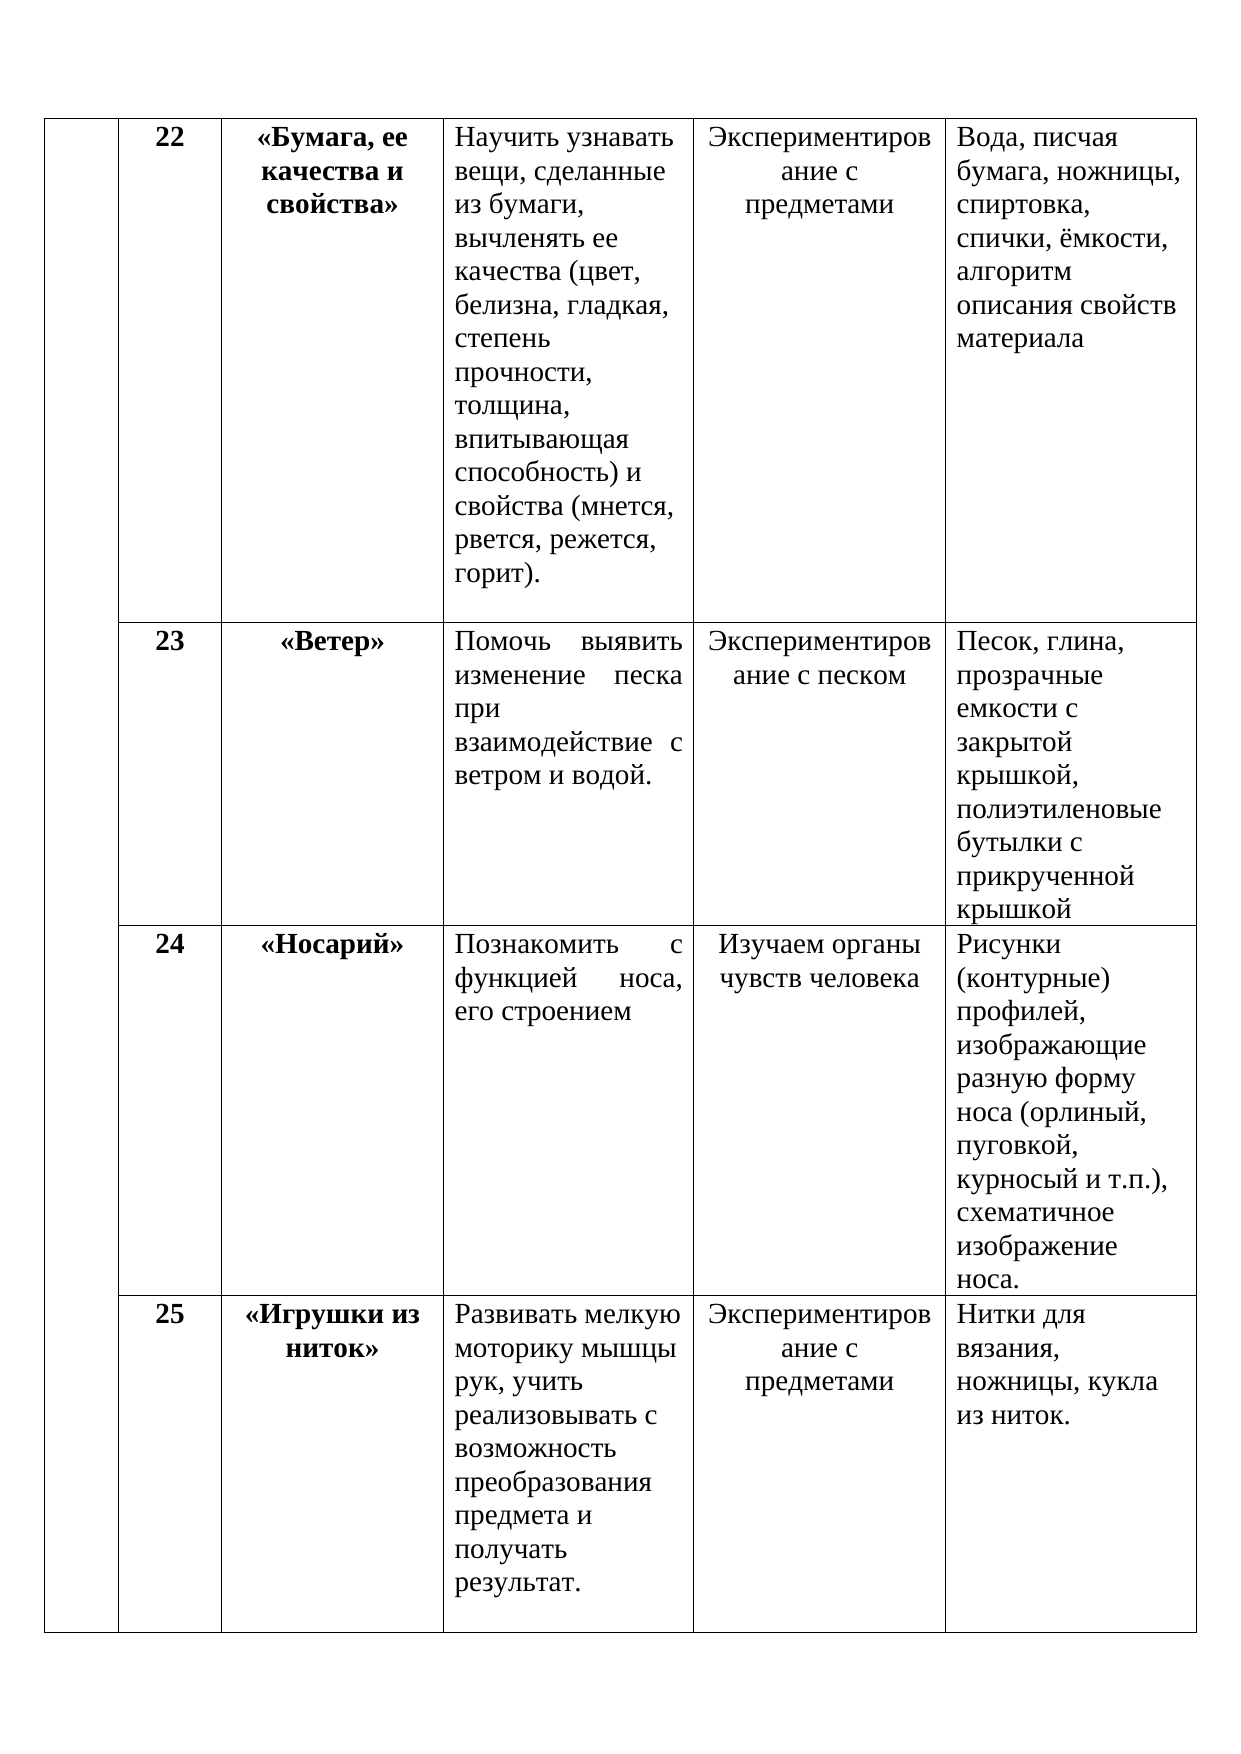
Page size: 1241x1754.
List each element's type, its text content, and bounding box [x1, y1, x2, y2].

table_cell Вода, писчая бумага, ножницы, спиртовка, спички, ёмкости, алгоритм описания свойств материала [946, 119, 1196, 622]
table_cell Экспериментирование с песком [694, 623, 945, 925]
table_cell Познакомить с функцией носа, его строением [444, 926, 693, 1295]
table_cell Песок, глина, прозрачные емкости с закрытой крышкой, полиэтиленовые бутылки с прикрученной крышкой [946, 623, 1196, 925]
table_cell «Ветер» [222, 623, 443, 925]
table_cell 24 [119, 926, 221, 1295]
table_cell 25 [119, 1296, 221, 1632]
table_cell Научить узнавать вещи, сделанные из бумаги, вычленять ее качества (цвет, белизна, гладкая, степень прочности, толщина, впитывающая способность) и свойства (мнется, рвется, режется, горит). [444, 119, 693, 622]
table_cell Помочь выявить изменение песка при взаимодействие с ветром и водой. [444, 623, 693, 925]
table_cell «Игрушки из ниток» [222, 1296, 443, 1632]
table_cell 23 [119, 623, 221, 925]
table_cell Экспериментирование с предметами [694, 1296, 945, 1632]
table_cell Развивать мелкую моторику мышцы рук, учить реализовывать с возможность преобразования предмета и получать результат. [444, 1296, 693, 1632]
table_cell Нитки для вязания, ножницы, кукла из ниток. [946, 1296, 1196, 1632]
table_cell 22 [119, 119, 221, 622]
table_cell «Носарий» [222, 926, 443, 1295]
table_cell «Бумага, ее качества и свойства» [222, 119, 443, 622]
table_cell Экспериментирование с предметами [694, 119, 945, 622]
table_cell Изучаем органы чувств человека [694, 926, 945, 1295]
table_cell Рисунки (контурные) профилей, изображающие разную форму носа (орлиный, пуговкой, курносый и т.п.), схематичное изображение носа. [946, 926, 1196, 1295]
